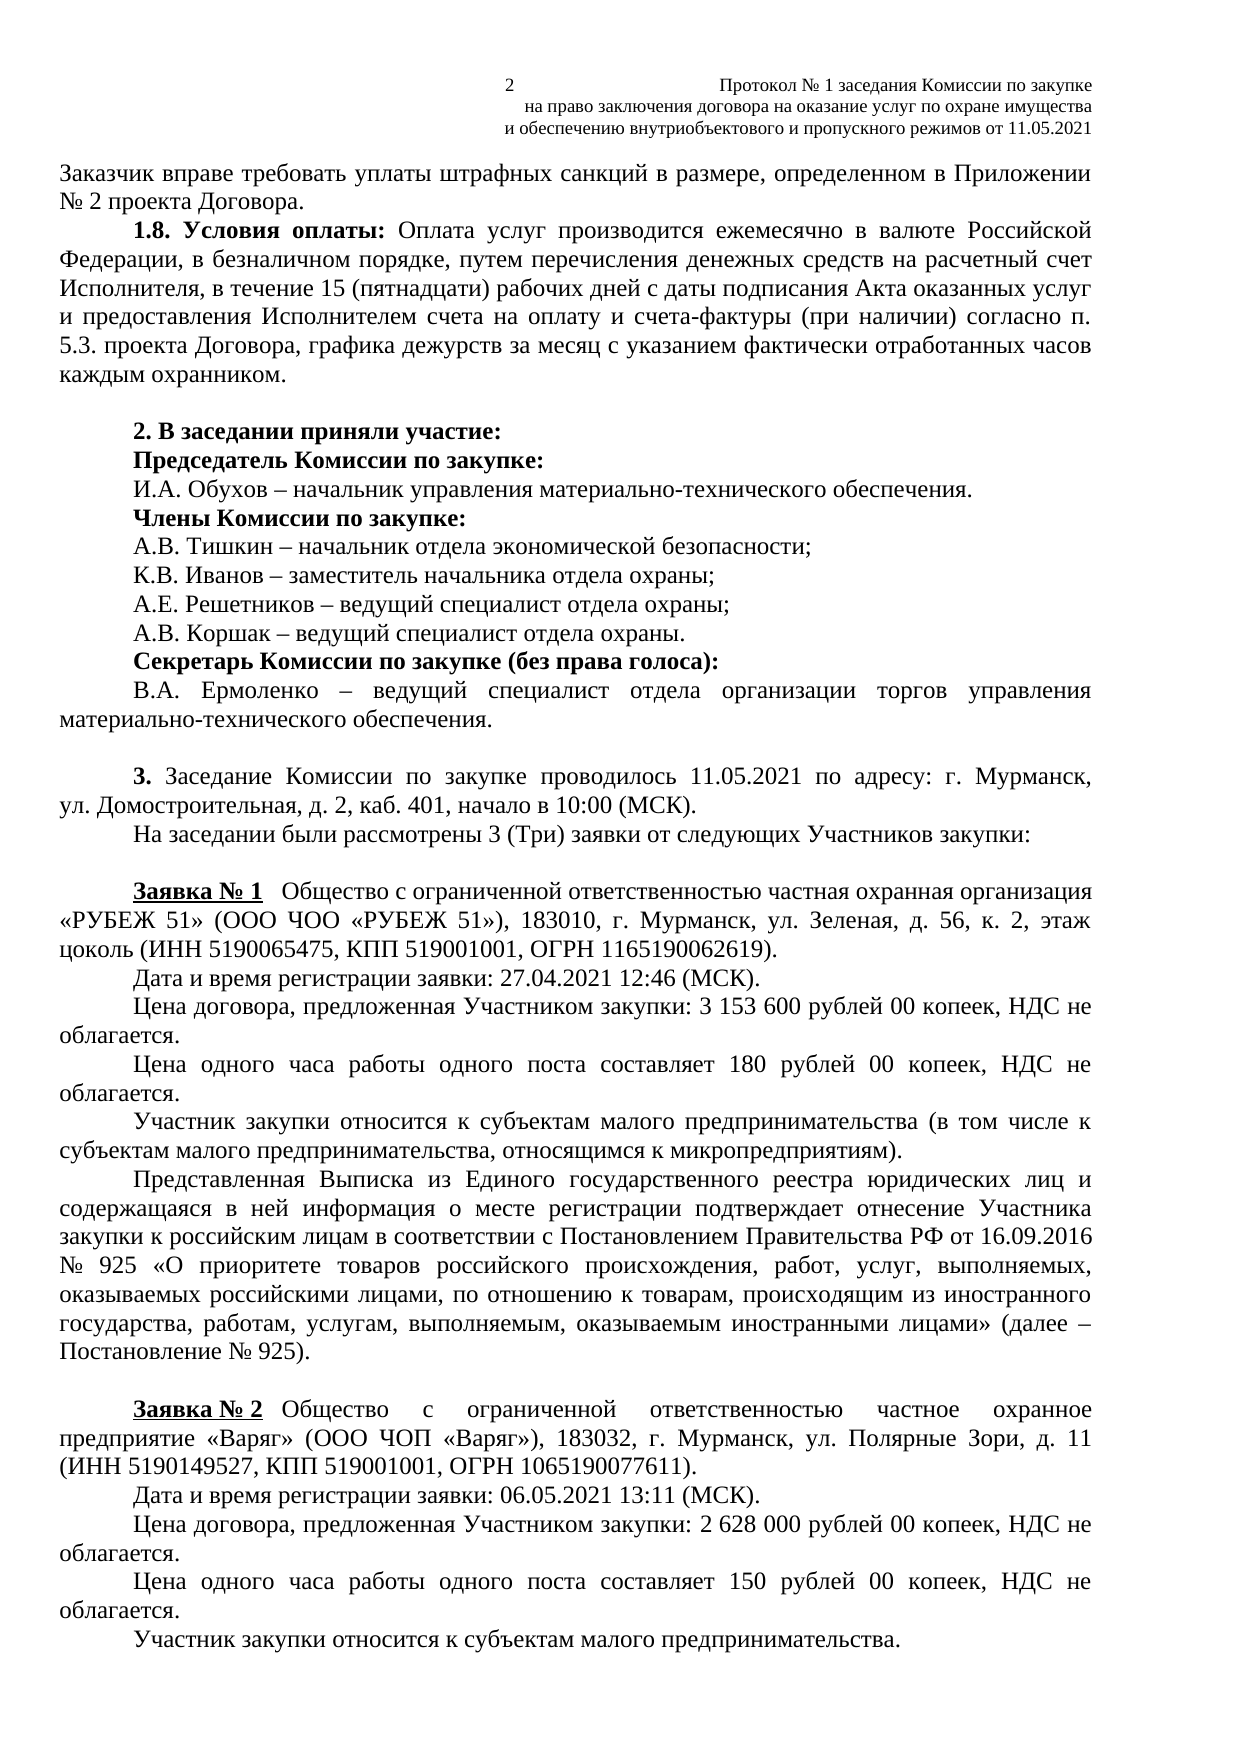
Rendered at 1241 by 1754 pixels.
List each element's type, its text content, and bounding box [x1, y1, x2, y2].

text Участник закупки относится к субъектам малого предпринимательства (в том числе к субъектам малого предпринимательства, относящимся к микропредприятиям). [59, 1106, 1092, 1164]
text К.В. Иванов – заместитель начальника отдела охраны; [59, 560, 1092, 589]
text Заявка № 2 Общество с ограниченной ответственностью частное охранное предприятие «Варяг» (ООО ЧОП «Варяг»), 183032, г. Мурманск, ул. Полярные Зори, д. 11 (ИНН 5190149527, КПП 519001001, ОГРН 1065190077611). [59, 1394, 1092, 1480]
list В.А. Ермоленко – ведущий специалист отдела организации торгов управления материально-технического обеспечения. [59, 675, 1092, 733]
text А.В. Тишкин – начальник отдела экономической безопасности; [59, 531, 1092, 560]
text А.В. Коршак – ведущий специалист отдела охраны. [59, 618, 1092, 646]
text 1.8. Условия оплаты: Оплата услуг производится ежемесячно в валюте Российской Федерации, в безналичном порядке, путем перечисления денежных средств на расчетный счет Исполнителя, в течение 15 (пятнадцати) рабочих дней с даты подписания Акта оказанных услуг и предоставления Исполнителем счета на оплату и счета-фактуры (при наличии) согласно п. 5.3. проекта Договора, графика дежурств за месяц с указанием фактически отработанных часов каждым охранником. [59, 215, 1092, 388]
text Секретарь Комиссии по закупке (без права голоса): [59, 646, 1092, 675]
text Цена одного часа работы одного поста составляет 150 рублей 00 копеек, НДС не облагается. [59, 1566, 1092, 1624]
text Члены Комиссии по закупке: [59, 503, 1092, 531]
subtitle 2. В заседании приняли участие: [59, 416, 1092, 445]
text И.А. Обухов – начальник управления материально-технического обеспечения. [59, 474, 1092, 503]
text Представленная Выписка из Единого государственного реестра юридических лиц и содержащаяся в ней информация о месте регистрации подтверждает отнесение Участника закупки к российским лицам в соответствии с Постановлением Правительства РФ от 16.09.2016 № 925 «О приоритете товаров российского происхождения, работ, услуг, выполняемых, оказываемых российскими лицами, по отношению к товарам, происходящим из иностранного государства, работам, услугам, выполняемым, оказываемым иностранными лицами» (далее – Постановление № 925). [59, 1164, 1092, 1365]
text Цена одного часа работы одного поста составляет 180 рублей 00 копеек, НДС не облагается. [59, 1049, 1092, 1106]
text Цена договора, предложенная Участником закупки: 3 153 600 рублей 00 копеек, НДС не облагается. [59, 991, 1092, 1049]
text Председатель Комиссии по закупке: [59, 445, 1092, 474]
text Заявка № 1 Общество с ограниченной ответственностью частная охранная организация «РУБЕЖ 51» (ООО ЧОО «РУБЕЖ 51»), 183010, г. Мурманск, ул. Зеленая, д. 56, к. 2, этаж цоколь (ИНН 5190065475, КПП 519001001, ОГРН 1165190062619). [59, 876, 1092, 963]
subtitle 3. Заседание Комиссии по закупке проводилось 11.05.2021 по адресу: г. Мурманск, ул. Домостроительная, д. 2, каб. 401, начало в 10:00 (МСК). [59, 761, 1092, 819]
text На заседании были рассмотрены 3 (Три) заявки от следующих Участников закупки: [59, 819, 1092, 848]
text Дата и время регистрации заявки: 06.05.2021 13:11 (МСК). [59, 1480, 1092, 1509]
text А.Е. Решетников – ведущий специалист отдела охраны; [59, 589, 1092, 618]
text Дата и время регистрации заявки: 27.04.2021 12:46 (МСК). [59, 963, 1092, 991]
text Цена договора, предложенная Участником закупки: 2 628 000 рублей 00 копеек, НДС не облагается. [59, 1509, 1092, 1566]
text Участник закупки относится к субъектам малого предпринимательства. [59, 1624, 1092, 1653]
